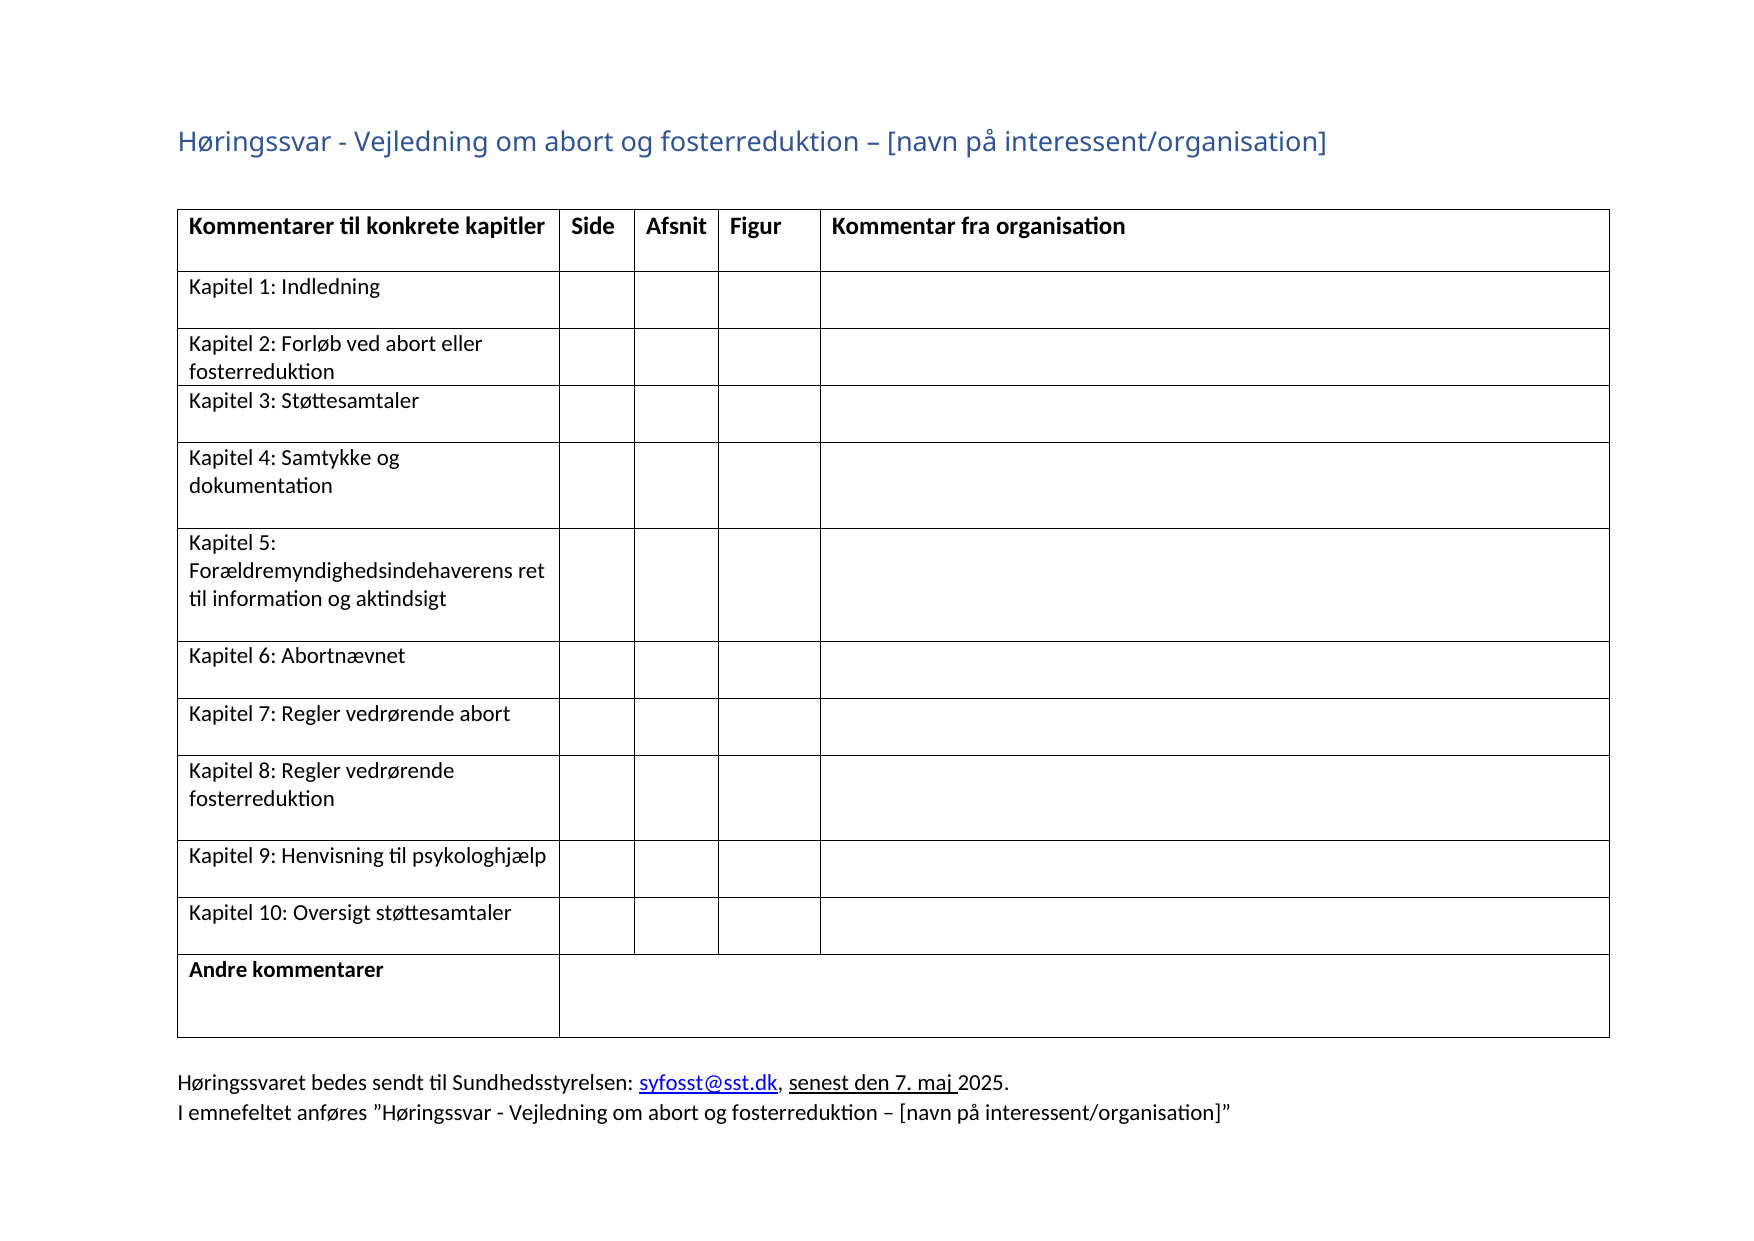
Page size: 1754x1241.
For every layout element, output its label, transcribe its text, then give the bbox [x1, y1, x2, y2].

table_cell [560, 272, 634, 328]
table_cell Kapitel 5: Forældremyndighedsindehaverens ret til information og aktindsigt [178, 529, 559, 641]
table_header Side [560, 210, 634, 271]
table_cell [821, 841, 1609, 897]
table_cell [560, 898, 634, 954]
subtitle Høringssvar - Vejledning om abort og fosterreduktion – [navn på interessent/organisation] [177, 122, 1577, 159]
table_cell [560, 529, 634, 641]
table_cell Kapitel 10: Oversigt støttesamtaler [178, 898, 559, 954]
table_cell Kapitel 1: Indledning [178, 272, 559, 328]
table_cell [821, 756, 1609, 840]
table_cell Kapitel 7: Regler vedrørende abort [178, 699, 559, 755]
table_cell [719, 841, 820, 897]
table_cell Kapitel 6: Abortnævnet [178, 642, 559, 698]
table_cell Kapitel 8: Regler vedrørende fosterreduktion [178, 756, 559, 840]
table_header Kommentarer til konkrete kapitler [178, 210, 559, 271]
table_cell Andre kommentarer [178, 955, 559, 1037]
table_cell [821, 386, 1609, 442]
table_header Afsnit [635, 210, 718, 271]
table_cell [719, 699, 820, 755]
table_cell [560, 443, 634, 527]
table_cell [560, 386, 634, 442]
table_cell [821, 272, 1609, 328]
table_cell [635, 699, 718, 755]
table_cell Kapitel 3: Støttesamtaler [178, 386, 559, 442]
table_cell [635, 898, 718, 954]
table_cell [560, 955, 1609, 1037]
table_cell [560, 642, 634, 698]
table_cell [635, 642, 718, 698]
table_cell [560, 329, 634, 385]
table_cell [635, 272, 718, 328]
table_cell [560, 699, 634, 755]
table_cell [635, 443, 718, 527]
table_cell [821, 898, 1609, 954]
table_cell [821, 642, 1609, 698]
table_cell [635, 756, 718, 840]
table_cell [635, 386, 718, 442]
table_cell [719, 898, 820, 954]
table_cell [719, 272, 820, 328]
table_header Figur [719, 210, 820, 271]
table_cell [821, 329, 1609, 385]
table_cell [719, 642, 820, 698]
table_cell [719, 386, 820, 442]
table_cell [635, 329, 718, 385]
table_cell [635, 841, 718, 897]
table_cell [719, 443, 820, 527]
table_cell [719, 756, 820, 840]
table_cell [821, 529, 1609, 641]
table_cell Kapitel 9: Henvisning til psykologhjælp [178, 841, 559, 897]
table_cell [560, 756, 634, 840]
table_cell [560, 841, 634, 897]
table_header Kommentar fra organisation [821, 210, 1609, 271]
table_cell [719, 529, 820, 641]
table_cell [635, 529, 718, 641]
table_cell Kapitel 4: Samtykke og dokumentation [178, 443, 559, 527]
table_cell Kapitel 2: Forløb ved abort eller fosterreduktion [178, 329, 559, 385]
table_cell [821, 443, 1609, 527]
table_cell [719, 329, 820, 385]
text Høringssvaret bedes sendt til Sundhedsstyrelsen: syfosst@sst.dk, senest den 7. maj 2025. I emnefeltet anføres ”Høringssvar - Vejledning om abort og fosterreduktion – [navn på interessent/organisation]” [177, 1038, 1577, 1126]
table_cell [821, 699, 1609, 755]
